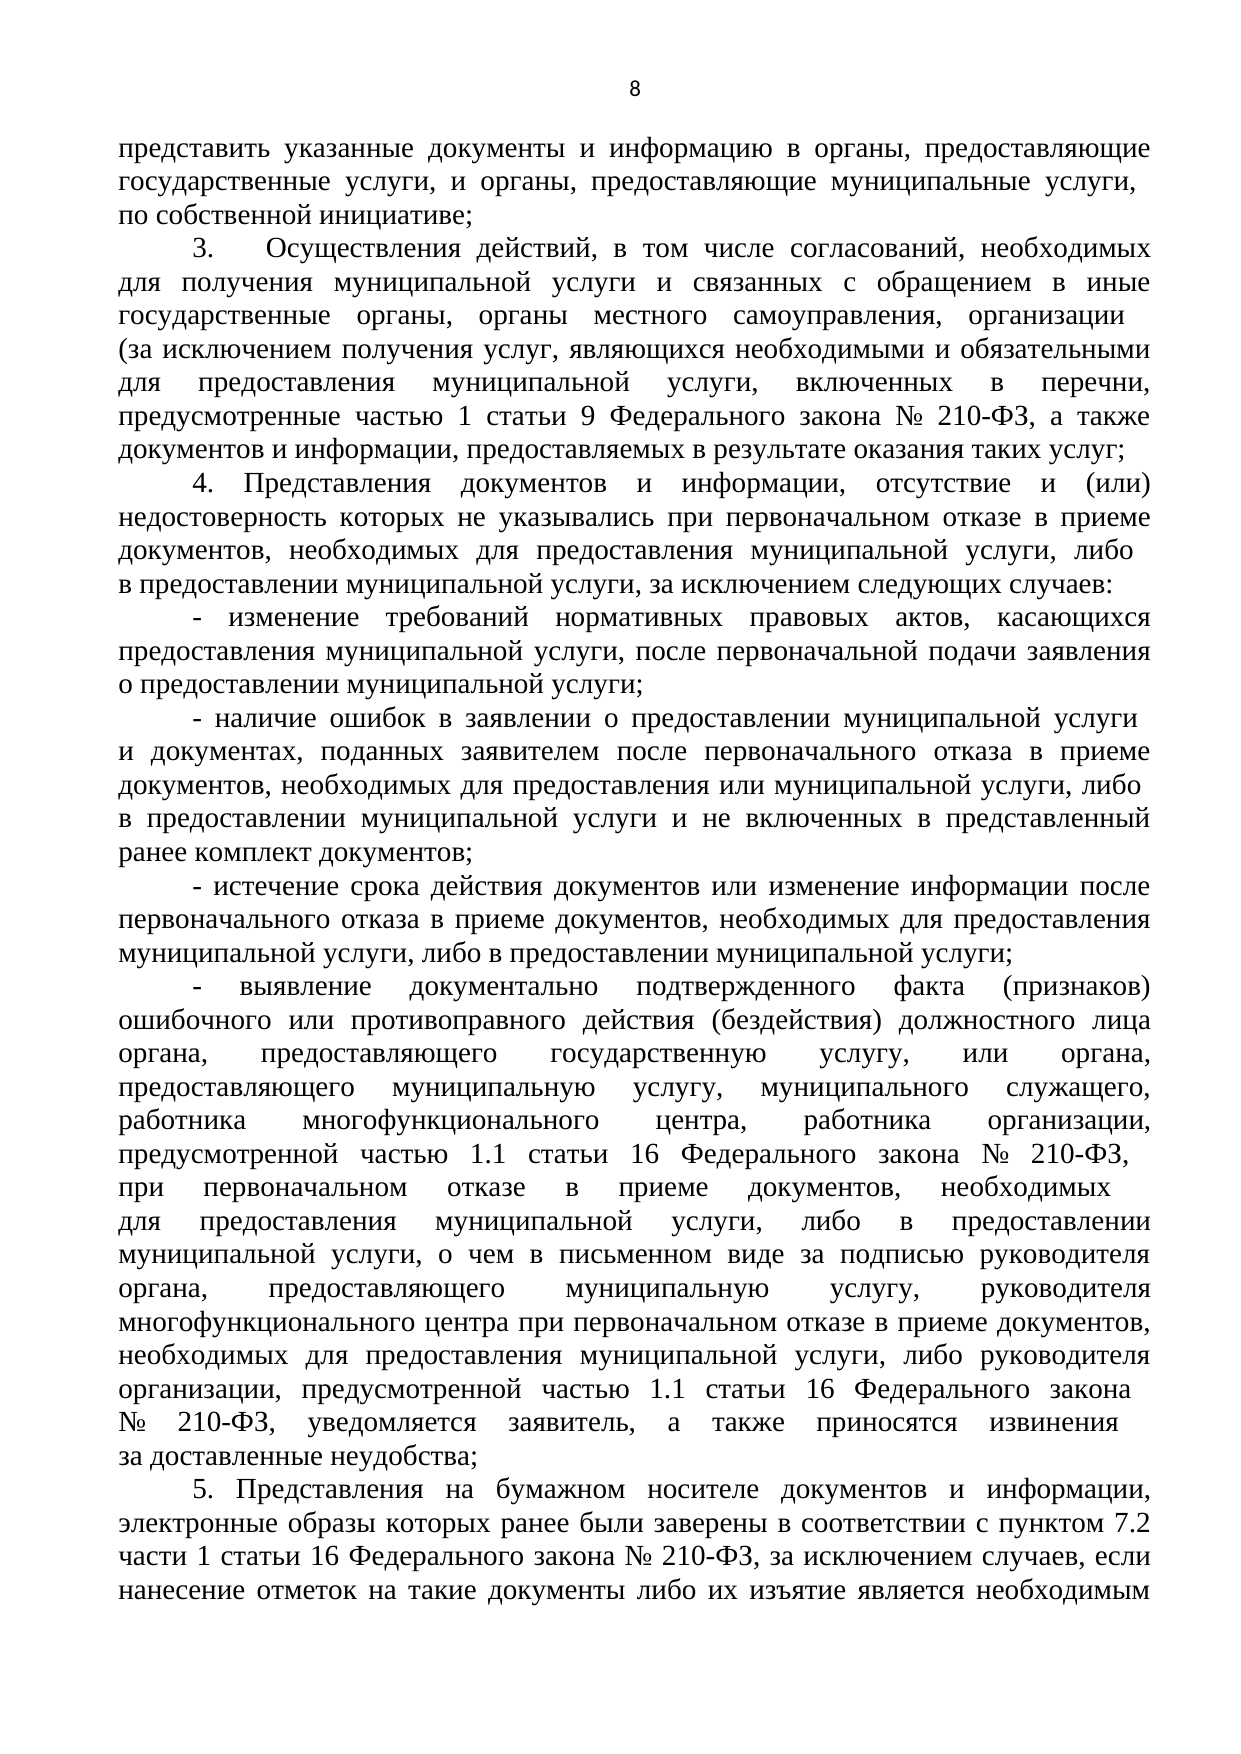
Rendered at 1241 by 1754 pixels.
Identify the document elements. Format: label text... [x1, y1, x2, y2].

text 3. Осуществления действий, в том числе согласований, необходимых для получения муниципальной услуги и связанных с обращением в иные государственные органы, органы местного самоуправления, организации (за исключением получения услуг, являющихся необходимыми и обязательными для предоставления муниципальной услуги, включенных в перечни, предусмотренные частью 1 статьи 9 Федерального закона № 210-ФЗ, а также документов и информации, предоставляемых в результате оказания таких услуг; [118, 230, 1152, 465]
text - наличие ошибок в заявлении о предоставлении муниципальной услуги и документах, поданных заявителем после первоначального отказа в приеме документов, необходимых для предоставления или муниципальной услуги, либо в предоставлении муниципальной услуги и не включенных в представленный ранее комплект документов; [118, 700, 1152, 868]
text - истечение срока действия документов или изменение информации после первоначального отказа в приеме документов, необходимых для предоставления муниципальной услуги, либо в предоставлении муниципальной услуги; [118, 868, 1152, 968]
text - изменение требований нормативных правовых актов, касающихся предоставления муниципальной услуги, после первоначальной подачи заявления о предоставлении муниципальной услуги; [118, 599, 1152, 700]
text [118, 1471, 1152, 1606]
text - выявление документально подтвержденного факта (признаков) ошибочного или противоправного действия (бездействия) должностного лица органа, предоставляющего государственную услугу, или органа, предоставляющего муниципальную услугу, муниципального служащего, работника многофункционального центра, работника организации, предусмотренной частью 1.1 статьи 16 Федерального закона № 210-ФЗ, при первоначальном отказе в приеме документов, необходимых для предоставления муниципальной услуги, либо в предоставлении муниципальной услуги, о чем в письменном виде за подписью руководителя органа, предоставляющего муниципальную услугу, руководителя многофункционального центра при первоначальном отказе в приеме документов, необходимых для предоставления муниципальной услуги, либо руководителя организации, предусмотренной частью 1.1 статьи 16 Федерального закона № 210-ФЗ, уведомляется заявитель, а также приносятся извинения за доставленные неудобства; [118, 968, 1152, 1471]
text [118, 130, 1152, 230]
text 4. Представления документов и информации, отсутствие и (или) недостоверность которых не указывались при первоначальном отказе в приеме документов, необходимых для предоставления муниципальной услуги, либо в предоставлении муниципальной услуги, за исключением следующих случаев: [118, 465, 1152, 599]
